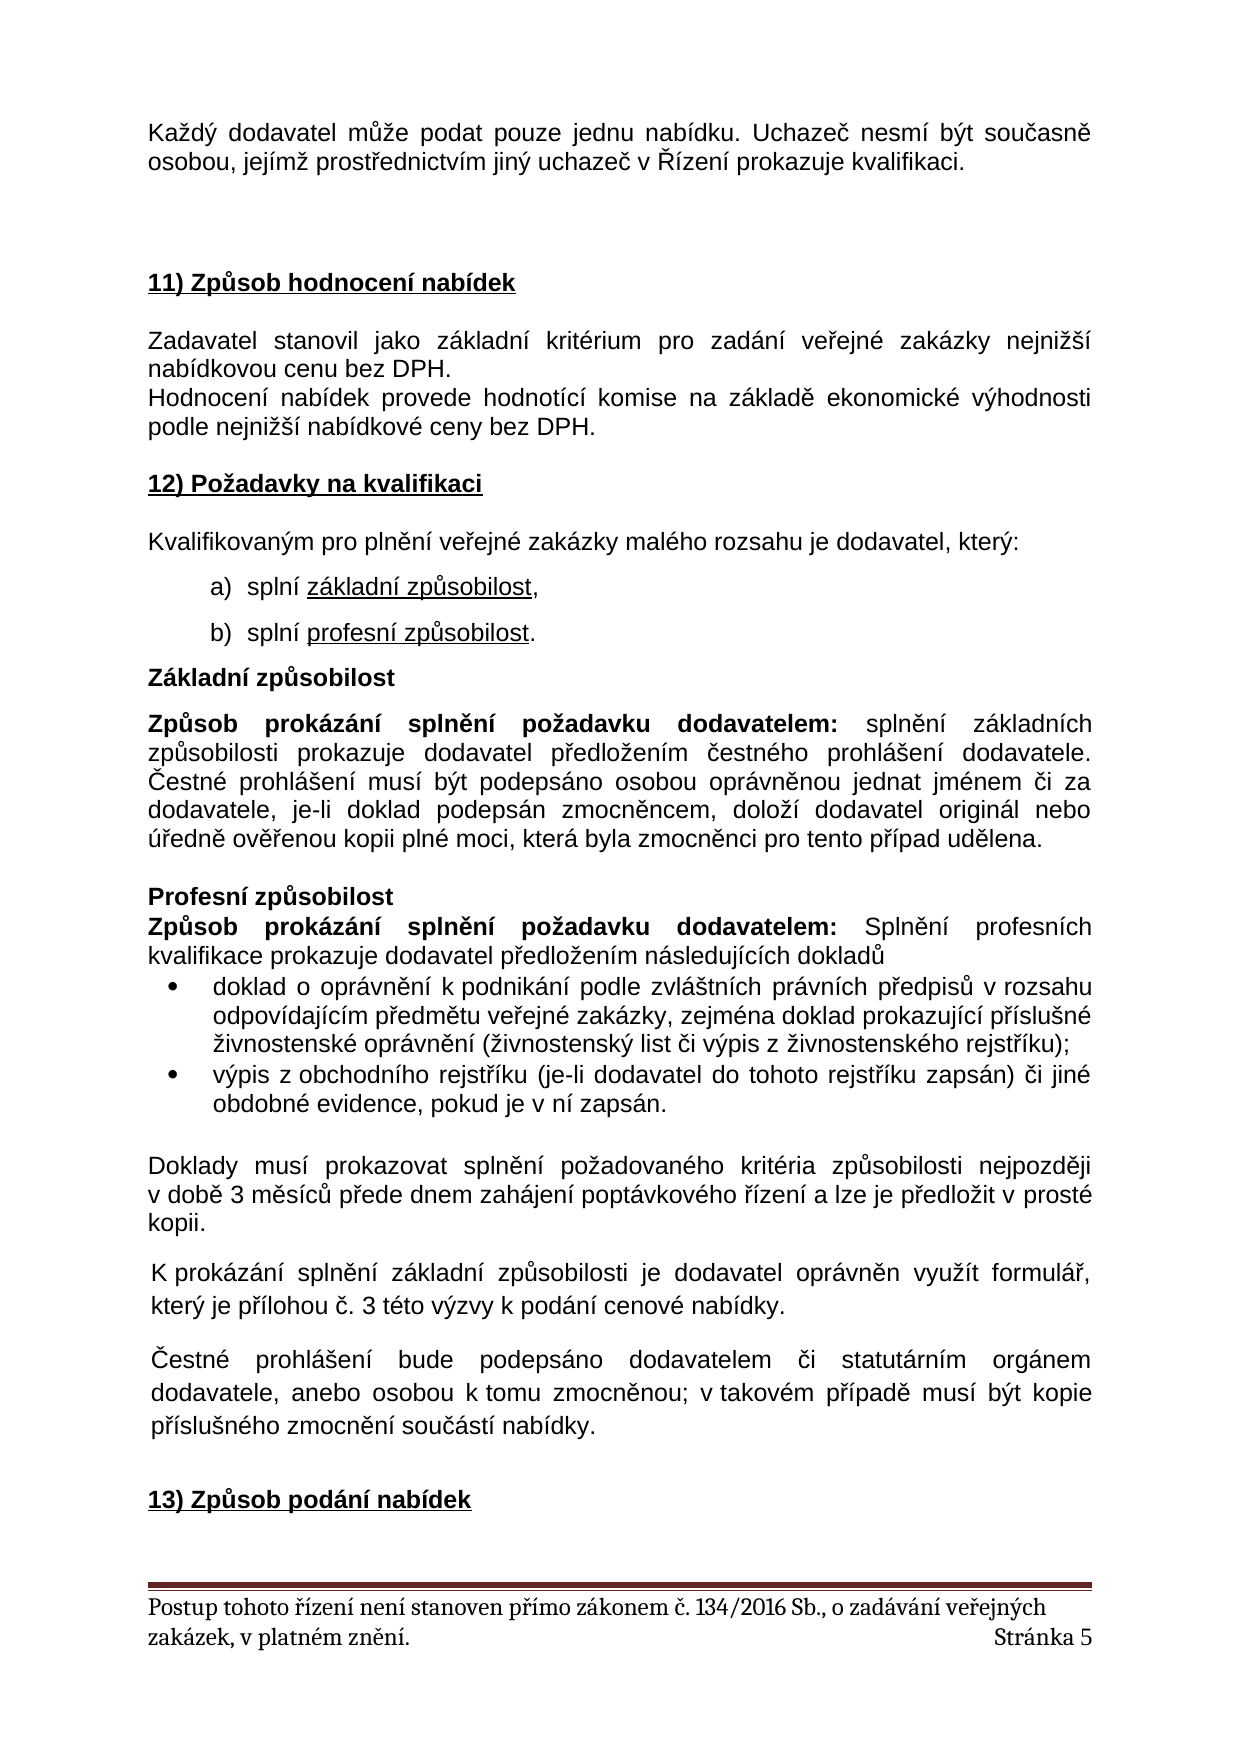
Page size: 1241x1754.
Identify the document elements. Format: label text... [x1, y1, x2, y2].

list doklad o oprávnění k podnikání podle zvláštních právních předpisů v rozsahu odpovídajícím předmětu veřejné zakázky, zejména doklad prokazující příslušné živnostenské oprávnění (živnostenský list či výpis z živnostenského rejstříku); [168, 972, 1092, 1058]
list Kvalifikovaným pro plnění veřejné zakázky malého rozsahu je dodavatel, který: [148, 527, 1092, 556]
text Hodnocení nabídek provede hodnotící komise na základě ekonomické výhodnosti podle nejnižší nabídkové ceny bez DPH. [148, 383, 1092, 441]
subtitle Základní způsobilost [148, 663, 1092, 692]
list Čestné prohlášení bude podepsáno dodavatelem či statutárním orgánem dodavatele, anebo osobou k tomu zmocněnou; v takovém případě musí být kopie příslušného zmocnění součástí nabídky. [151, 1345, 1092, 1439]
text 13) Způsob podání nabídek [148, 1485, 1092, 1514]
list K prokázání splnění základní způsobilosti je dodavatel oprávněn využít formulář, který je přílohou č. 3 této výzvy k podání cenové nabídky. [151, 1258, 1092, 1320]
text 11) Způsob hodnocení nabídek [148, 268, 1092, 297]
text Způsob prokázání splnění požadavku dodavatelem: Splnění profesních kvalifikace prokazuje dodavatel předložením následujících dokladů [148, 912, 1092, 970]
text Doklady musí prokazovat splnění požadovaného kritéria způsobilosti nejpozději v době 3 měsíců přede dnem zahájení poptávkového řízení a lze je předložit v prosté kopii. [148, 1151, 1092, 1237]
text Zadavatel stanovil jako základní kritérium pro zadání veřejné zakázky nejnižší nabídkovou cenu bez DPH. [148, 326, 1092, 383]
text Profesní způsobilost [148, 881, 1092, 910]
subtitle Každý dodavatel může podat pouze jednu nabídku. Uchazeč nesmí být současně osobou, jejímž prostřednictvím jiný uchazeč v Řízení prokazuje kvalifikaci. [148, 118, 1092, 176]
text Způsob prokázání splnění požadavku dodavatelem: splnění základních způsobilosti prokazuje dodavatel předložením čestného prohlášení dodavatele. Čestné prohlášení musí být podepsáno osobou oprávněnou jednat jménem či za dodavatele, je-li doklad podepsán zmocněncem, doloží dodavatel originál nebo úředně ověřenou kopii plné moci, která byla zmocněnci pro tento případ udělena. [148, 709, 1092, 853]
list splní základní způsobilost, [210, 572, 1092, 601]
list výpis z obchodního rejstříku (je-li dodavatel do tohoto rejstříku zapsán) či jiné obdobné evidence, pokud je v ní zapsán. [168, 1060, 1092, 1118]
list splní profesní způsobilost. [210, 618, 1092, 647]
text 12) Požadavky na kvalifikaci [148, 469, 1092, 498]
